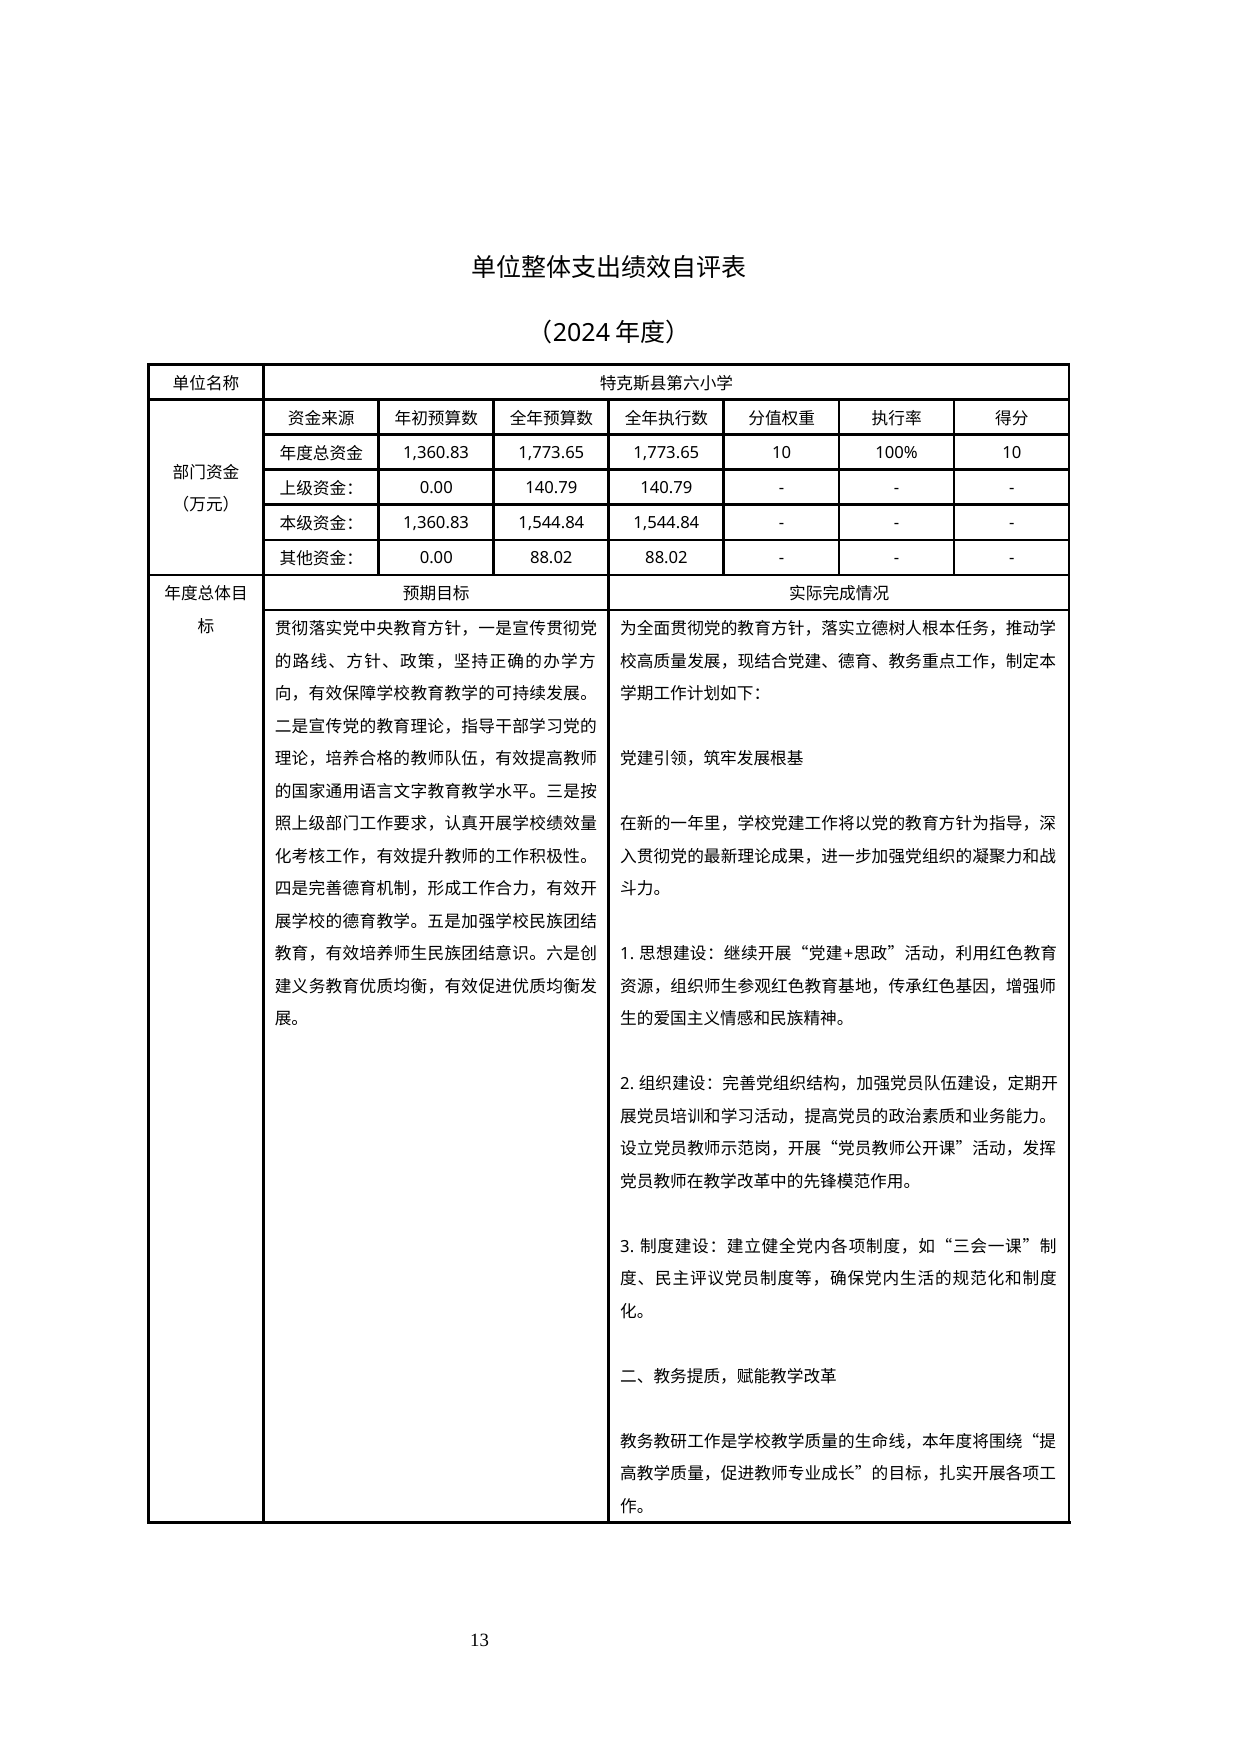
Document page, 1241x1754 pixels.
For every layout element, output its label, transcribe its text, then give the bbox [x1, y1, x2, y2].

table_cell - [725, 541, 838, 573]
table_cell 1,773.65 [610, 436, 722, 468]
table_cell - [725, 506, 838, 538]
table_cell 特克斯县第六小学 [265, 366, 1068, 398]
table_cell 年度总资金 [265, 436, 377, 468]
table_cell 140.79 [610, 471, 722, 503]
table_cell - [955, 506, 1068, 538]
table_cell 100% [840, 436, 953, 468]
table_cell （2024年度） [148, 298, 1069, 363]
table_cell 上级资金： [265, 471, 377, 503]
table_cell 1,544.84 [610, 506, 722, 538]
table_cell 1,773.65 [495, 436, 607, 468]
table_cell - [955, 471, 1068, 503]
table_cell 分值权重 [725, 401, 838, 433]
table_cell 年度总体目标 [150, 576, 262, 1521]
table_cell 0.00 [380, 541, 492, 573]
table_cell - [840, 506, 953, 538]
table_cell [610, 611, 1068, 1521]
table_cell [265, 611, 607, 1521]
table_cell - [840, 471, 953, 503]
table_cell 10 [725, 436, 838, 468]
table_cell 88.02 [610, 541, 722, 573]
table_cell 部门资金（万元） [150, 401, 262, 573]
table_cell 年初预算数 [380, 401, 492, 433]
table_cell 资金来源 [265, 401, 377, 433]
table_cell 1,360.83 [380, 436, 492, 468]
table_cell 其他资金： [265, 541, 377, 573]
table_cell 1,360.83 [380, 506, 492, 538]
table_cell 0.00 [380, 471, 492, 503]
table_cell 140.79 [495, 471, 607, 503]
table_cell 全年预算数 [495, 401, 607, 433]
table_cell - [840, 541, 953, 573]
table_cell 本级资金： [265, 506, 377, 538]
table_cell 88.02 [495, 541, 607, 573]
table_cell - [725, 471, 838, 503]
table_cell 1,544.84 [495, 506, 607, 538]
table_cell - [955, 541, 1068, 573]
table_cell 单位名称 [150, 366, 262, 398]
table_cell 执行率 [840, 401, 953, 433]
table_cell 全年执行数 [610, 401, 722, 433]
table_cell 实际完成情况 [610, 576, 1068, 609]
table_cell 得分 [955, 401, 1068, 433]
table_cell 预期目标 [265, 576, 607, 609]
table_cell 10 [955, 436, 1068, 468]
table_header 单位整体支出绩效自评表 [148, 233, 1069, 298]
